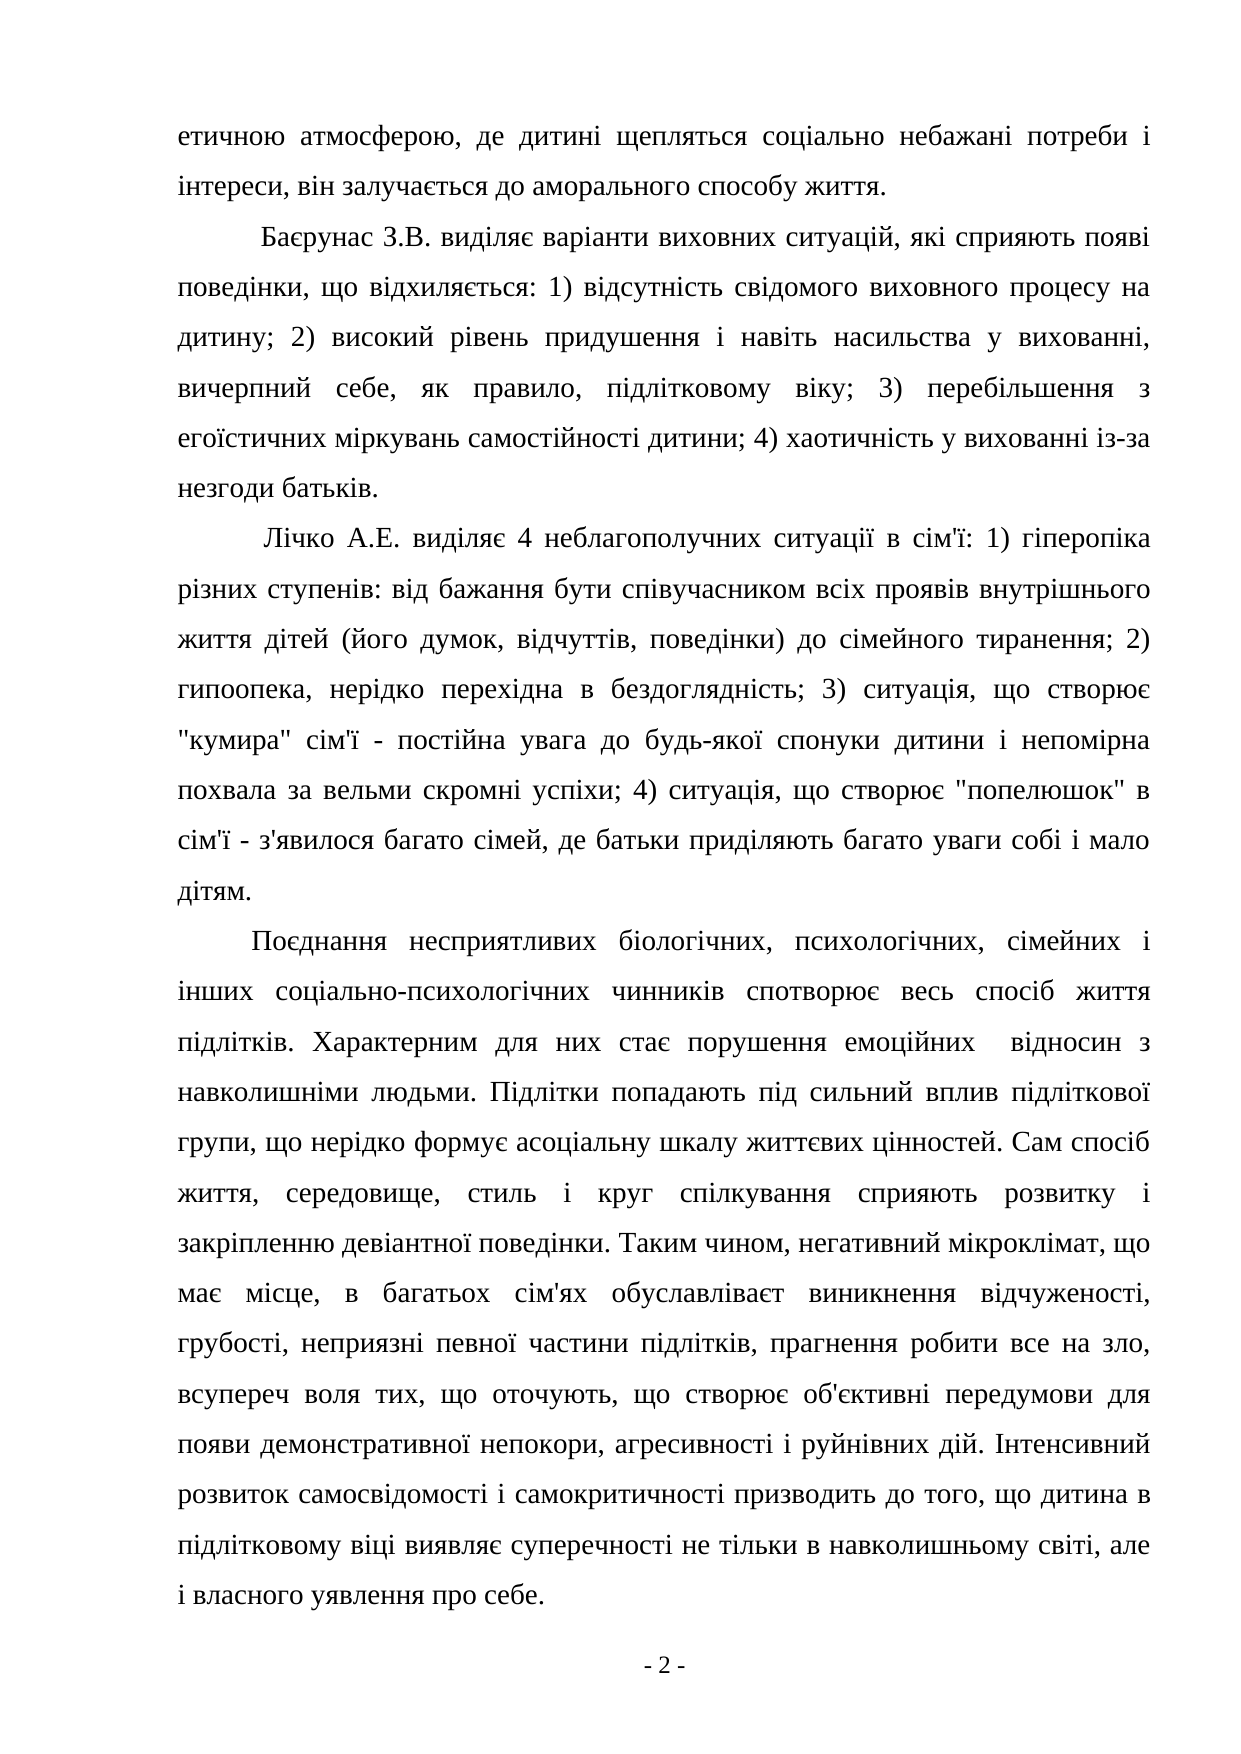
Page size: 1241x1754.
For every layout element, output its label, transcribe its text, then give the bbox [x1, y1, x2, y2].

text Поєднання несприятливих біологічних, психологічних, сімейних і інших соціально-психологічних чинників спотворює весь спосіб життя підлітків. Характерним для них стає порушення емоційних відносин з навколишніми людьми. Підлітки попадають під сильний вплив підліткової групи, що нерідко формує асоціальну шкалу життєвих цінностей. Сам спосіб життя, середовище, стиль і круг спілкування сприяють розвитку і закріпленню девіантної поведінки. Таким чином, негативний мікроклімат, що має місце, в багатьох сім'ях обуславліваєт виникнення відчуженості, грубості, неприязні певної частини підлітків, прагнення робити все на зло, всупереч воля тих, що оточують, що створює об'єктивні передумови для появи демонстративної непокори, агресивності і руйнівних дій. Інтенсивний розвиток самосвідомості і самокритичності призводить до того, що дитина в підлітковому віці виявляє суперечності не тільки в навколишньому світі, але і власного уявлення про себе. [177, 923, 1152, 1611]
text Лічко А.Е. виділяє 4 неблагополучних ситуації в сім'ї: 1) гіперопіка різних ступенів: від бажання бути співучасником всіх проявів внутрішнього життя дітей (його думок, відчуттів, поведінки) до сімейного тиранення; 2) гипоопека, нерідко перехідна в бездоглядність; 3) ситуація, що створює "кумира" сім'ї - постійна увага до будь-якої спонуки дитини і непомірна похвала за вельми скромні успіхи; 4) ситуація, що створює "попелюшок" в сім'ї - з'явилося багато сімей, де батьки приділяють багато уваги собі і мало дітям. [177, 521, 1152, 906]
text Баєрунас З.В. виділяє варіанти виховних ситуацій, які сприяють появі поведінки, що відхиляється: 1) відсутність свідомого виховного процесу на дитину; 2) високий рівень придушення і навіть насильства у вихованні, вичерпний себе, як правило, підлітковому віку; 3) перебільшення з егоїстичних міркувань самостійності дитини; 4) хаотичність у вихованні із-за незгоди батьків. [177, 219, 1152, 504]
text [177, 118, 1152, 202]
